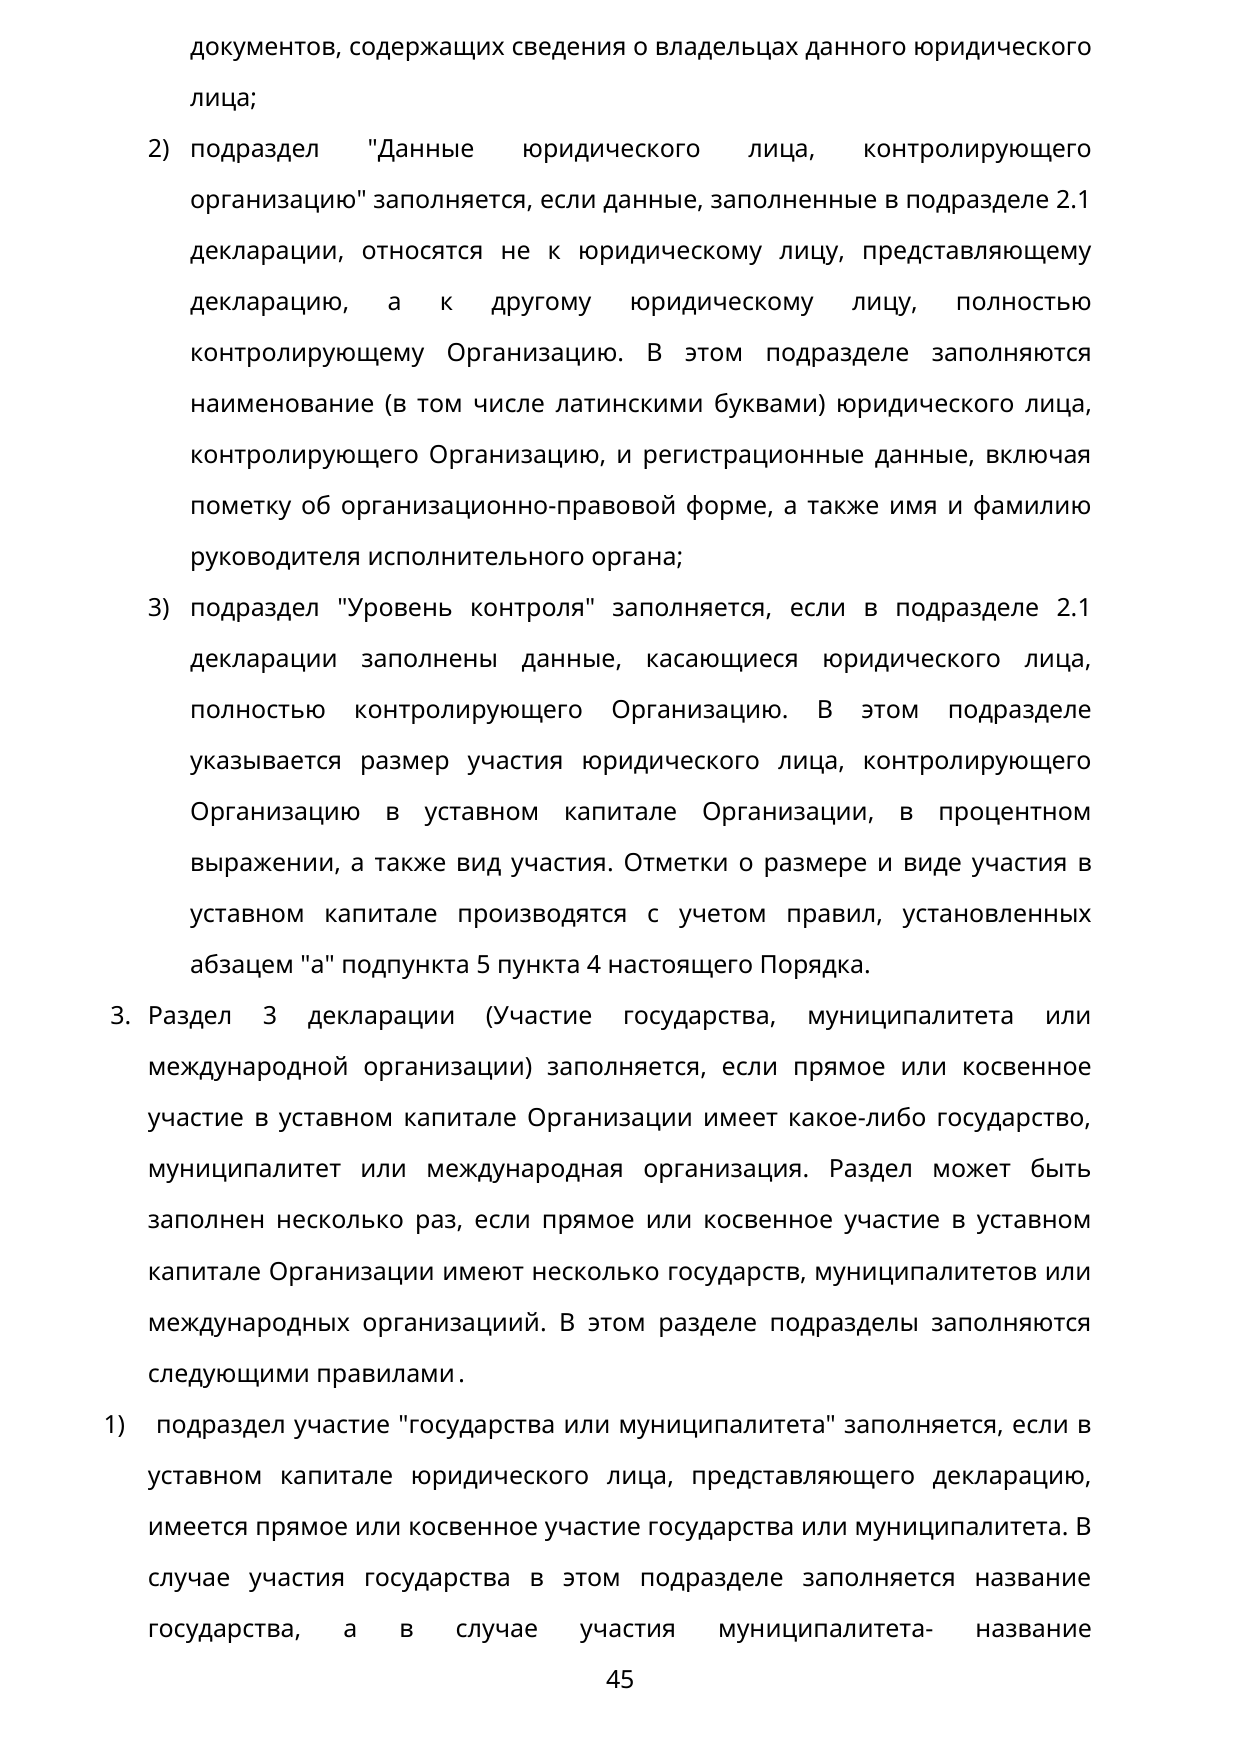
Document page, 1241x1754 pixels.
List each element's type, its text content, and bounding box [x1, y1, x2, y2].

list подраздел "Уровень контроля" заполняется, если в подразделе 2.1 декларации заполнены данные, касающиеся юридического лица, полностью контролирующего Организацию. В этом подразделе указывается размер участия юридического лица, контролирующего Организацию в уставном капитале Организации, в процентном выражении, а также вид участия. Отметки о размере и виде участия в уставном капитале производятся с учетом правил, установленных абзацем "а" подпункта 5 пункта 4 настоящего Порядка. [148, 589, 1092, 981]
list Раздел 3 декларации (Участие государства, муниципалитета или международной организации) заполняется, если прямое или косвенное участие в уставном капитале Организации имеет какое-либо государство, муниципалитет или международная организация. Раздел может быть заполнен несколько раз, если прямое или косвенное участие в уставном капитале Организации имеют несколько государств, муниципалитетов или международных организациий. В этом разделе подразделы заполняются следующими правилами․ [110, 998, 1092, 1389]
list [103, 1406, 1092, 1644]
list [148, 28, 1092, 113]
list подраздел "Данные юридического лица, контролирующего организацию" заполняется, если данные, заполненные в подразделе 2.1 декларации, относятся не к юридическому лицу, представляющему декларацию, а к другому юридическому лицу, полностью контролирующему Организацию. В этом подразделе заполняются наименование (в том числе латинскими буквами) юридического лица, контролирующего Организацию, и регистрационные данные, включая пометку об организационно-правовой форме, а также имя и фамилию руководителя исполнительного органа; [148, 130, 1092, 573]
